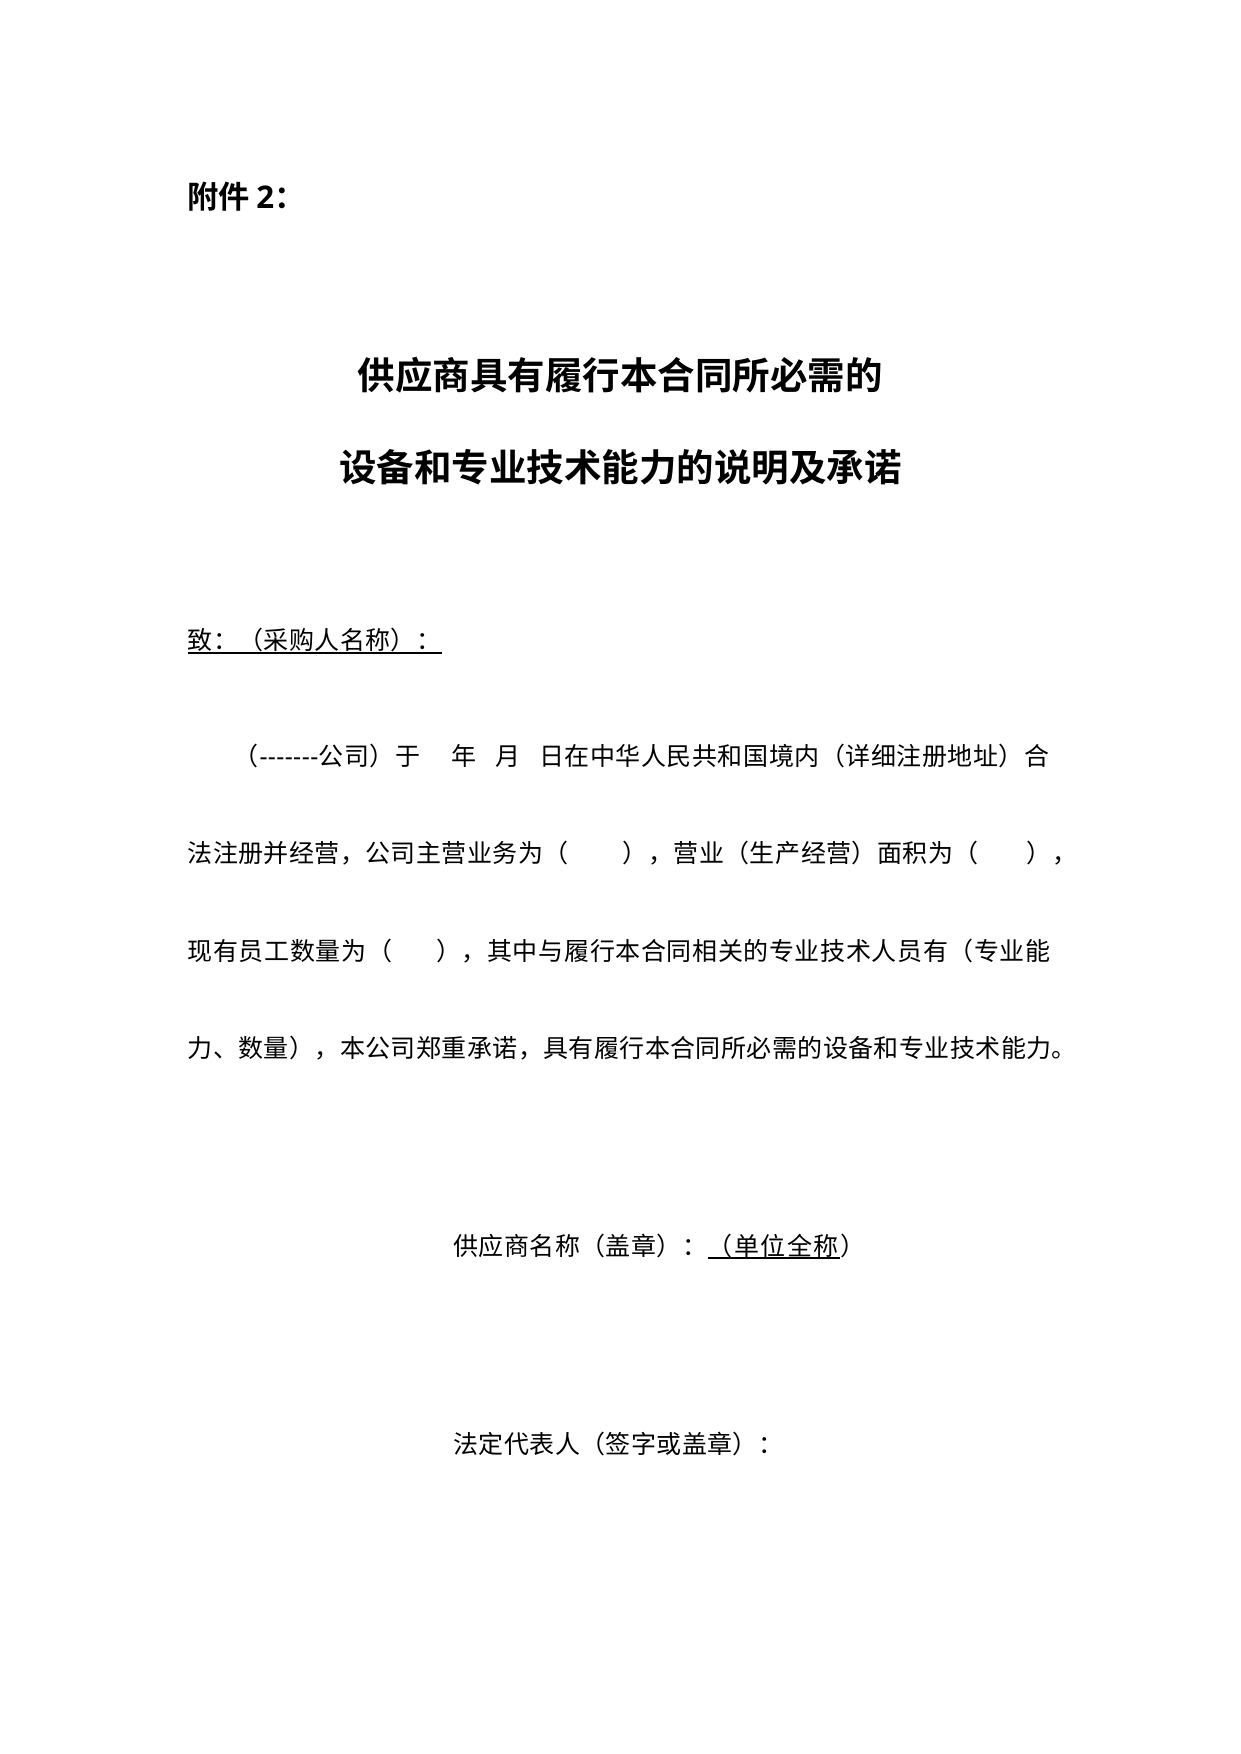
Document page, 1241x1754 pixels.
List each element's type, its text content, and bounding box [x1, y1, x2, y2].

text 法定代表人（签字或盖章）： [187, 1410, 1053, 1475]
text 供应商具有履行本合同所必需的 [188, 340, 1053, 405]
text 供应商名称（盖章）：（单位全称） [187, 1212, 1053, 1277]
text 致：（采购人名称）： [187, 606, 1053, 671]
text 附件2： [187, 162, 1053, 227]
text （-------公司）于 年 月 日在中华人民共和国境内（详细注册地址）合法注册并经营，公司主营业务为（ ），营业（生产经营）面积为（ ），现有员工数量为（ ），其中与履行本合同相关的专业技术人员有（专业能力、数量），本公司郑重承诺，具有履行本合同所必需的设备和专业技术能力。 [187, 722, 1053, 1079]
text 设备和专业技术能力的说明及承诺 [188, 432, 1053, 497]
